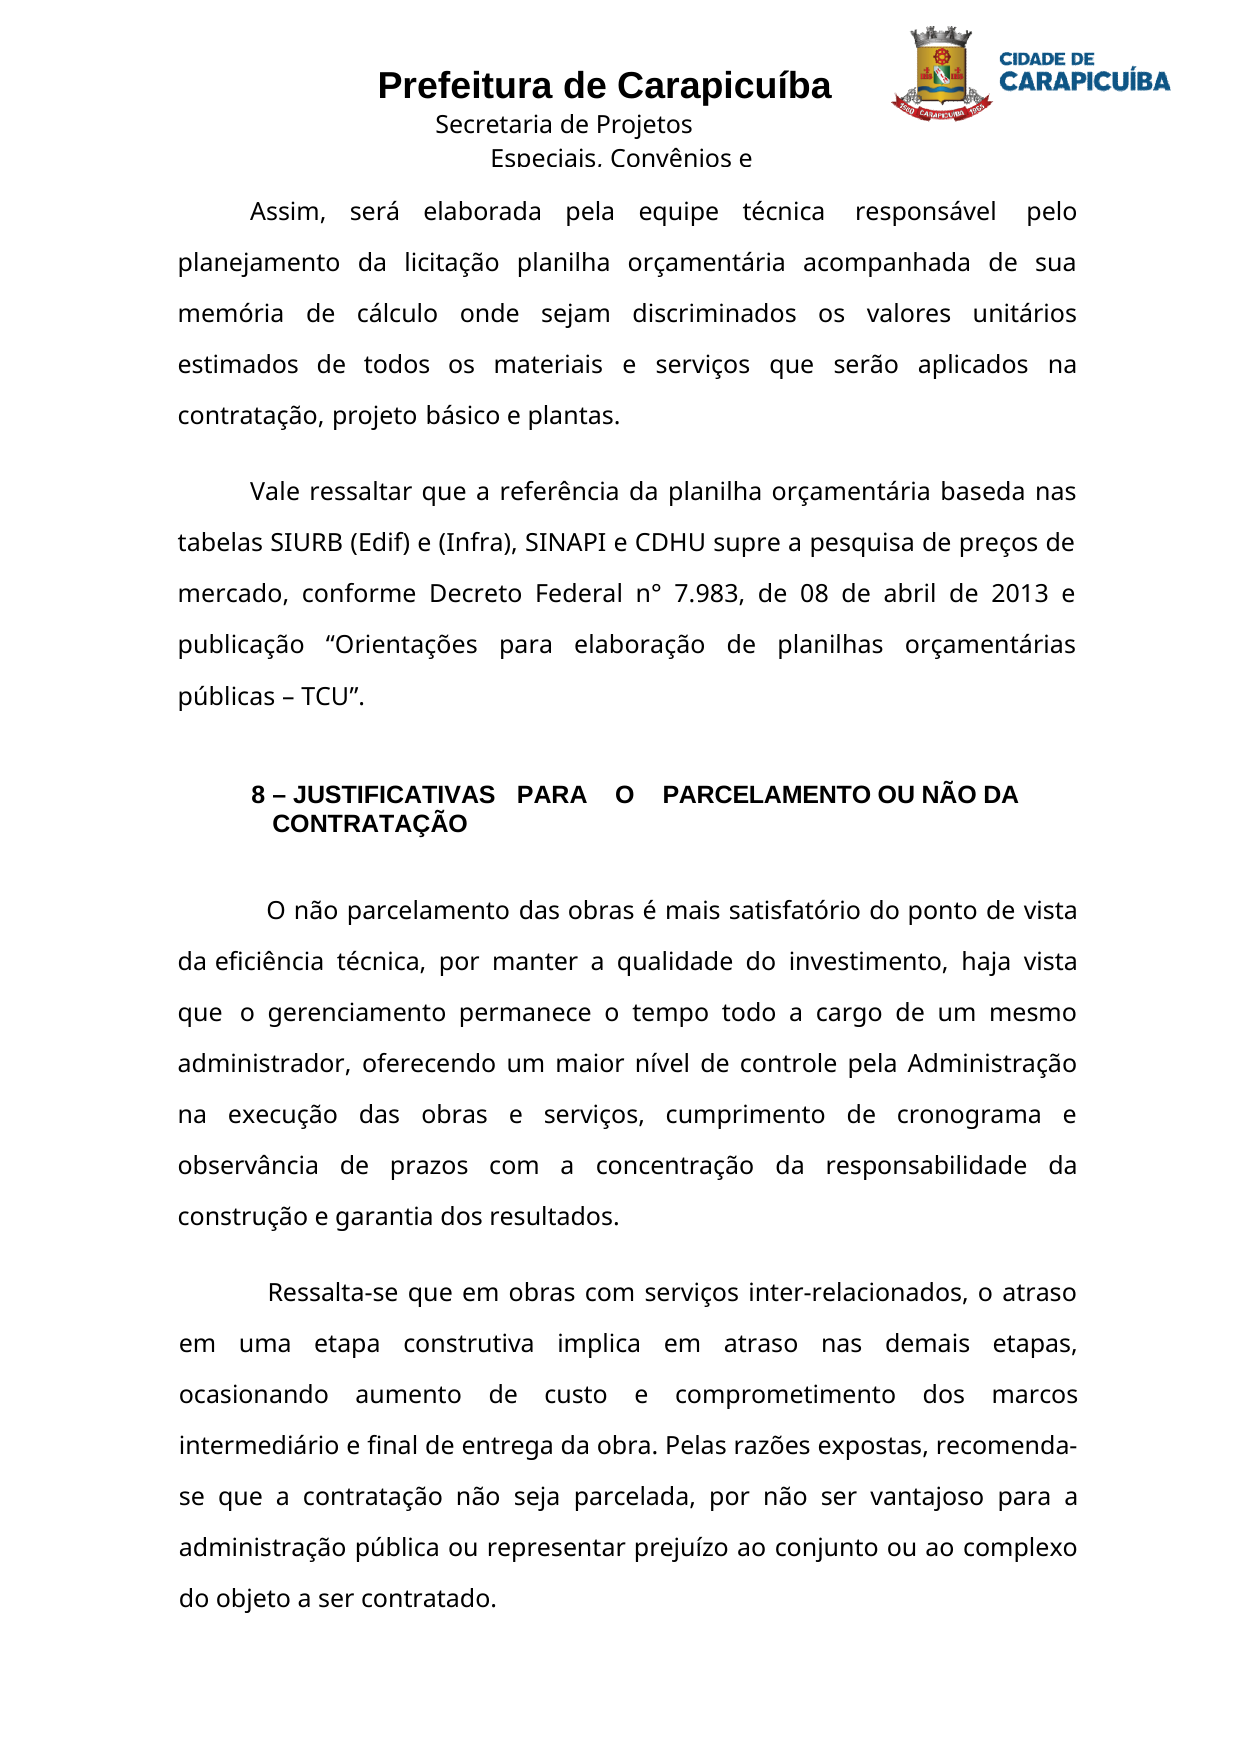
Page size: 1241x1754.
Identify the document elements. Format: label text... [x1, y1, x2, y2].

list – JUSTIFICATIVAS PARA O PARCELAMENTO OU NÃO DA CONTRATAÇÃO [251, 781, 1101, 838]
text Ressalta-se que em obras com serviços inter-relacionados, o atraso em uma etapa construtiva implica em atraso nas demais etapas, ocasionando aumento de custo e comprometimento dos marcos intermediário e final de entrega da obra. Pelas razões expostas, recomenda-se que a contratação não seja parcelada, por não ser vantajoso para a administração pública ou representar prejuízo ao conjunto ou ao complexo do objeto a ser contratado. [179, 1275, 1078, 1615]
text Vale ressaltar que a referência da planilha orçamentária baseda nas tabelas SIURB (Edif) e (Infra), SINAPI e CDHU supre a pesquisa de preços de mercado, conforme Decreto Federal n° 7.983, de 08 de abril de 2013 e publicação “Orientações para elaboração de planilhas orçamentárias públicas – TCU”. [177, 474, 1078, 712]
text Assim, será elaborada pela equipe técnica responsável pelo planejamento da licitação planilha orçamentária acompanhada de sua memória de cálculo onde sejam discriminados os valores unitários estimados de todos os materiais e serviços que serão aplicados na contratação, projeto básico e plantas. [177, 194, 1078, 432]
picture [891, 0, 1177, 155]
text O não parcelamento das obras é mais satisfatório do ponto de vista da eficiência técnica, por manter a qualidade do investimento, haja vista que o gerenciamento permanece o tempo todo a cargo de um mesmo administrador, oferecendo um maior nível de controle pela Administração na execução das obras e serviços, cumprimento de cronograma e observância de prazos com a concentração da responsabilidade da construção e garantia dos resultados. [177, 892, 1078, 1233]
